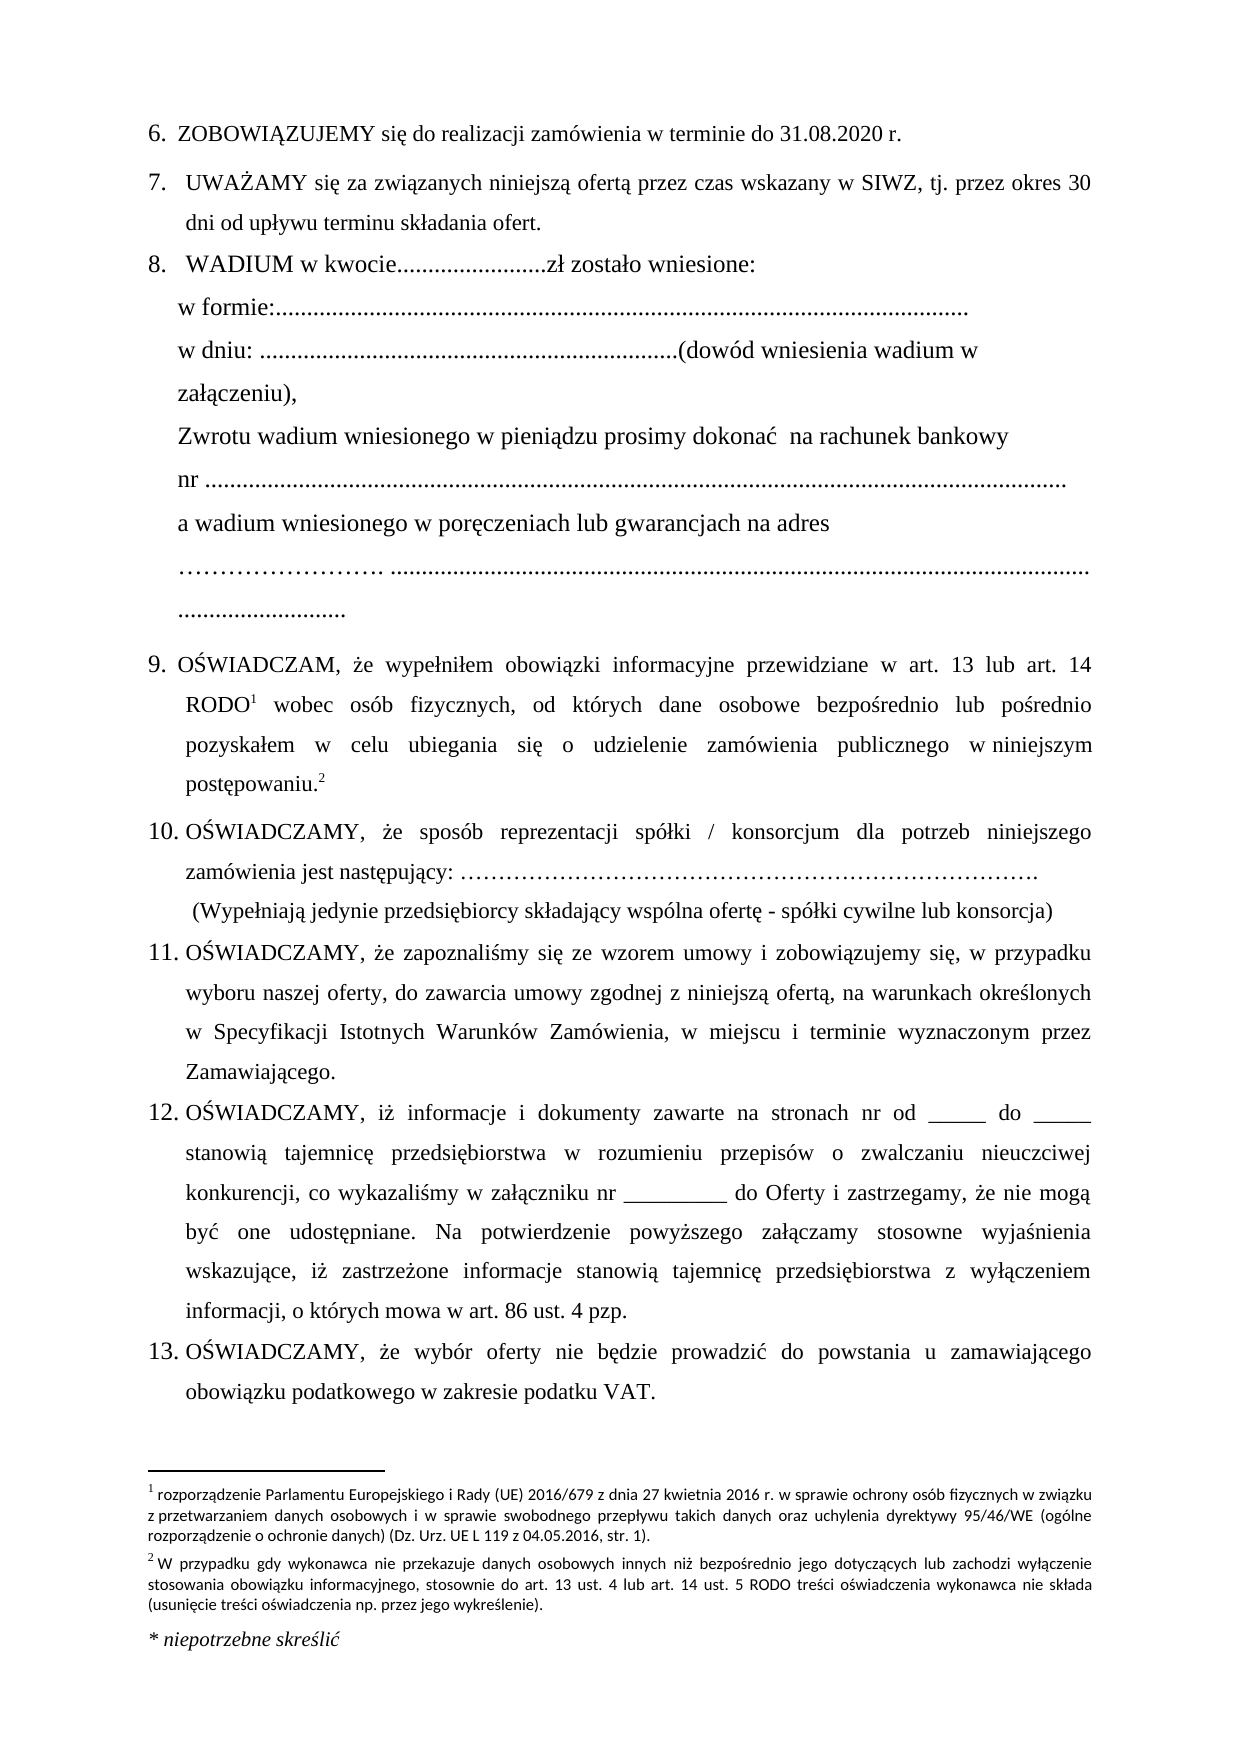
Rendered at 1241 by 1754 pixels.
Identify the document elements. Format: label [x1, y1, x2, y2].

table_header [140, 118, 1100, 1463]
